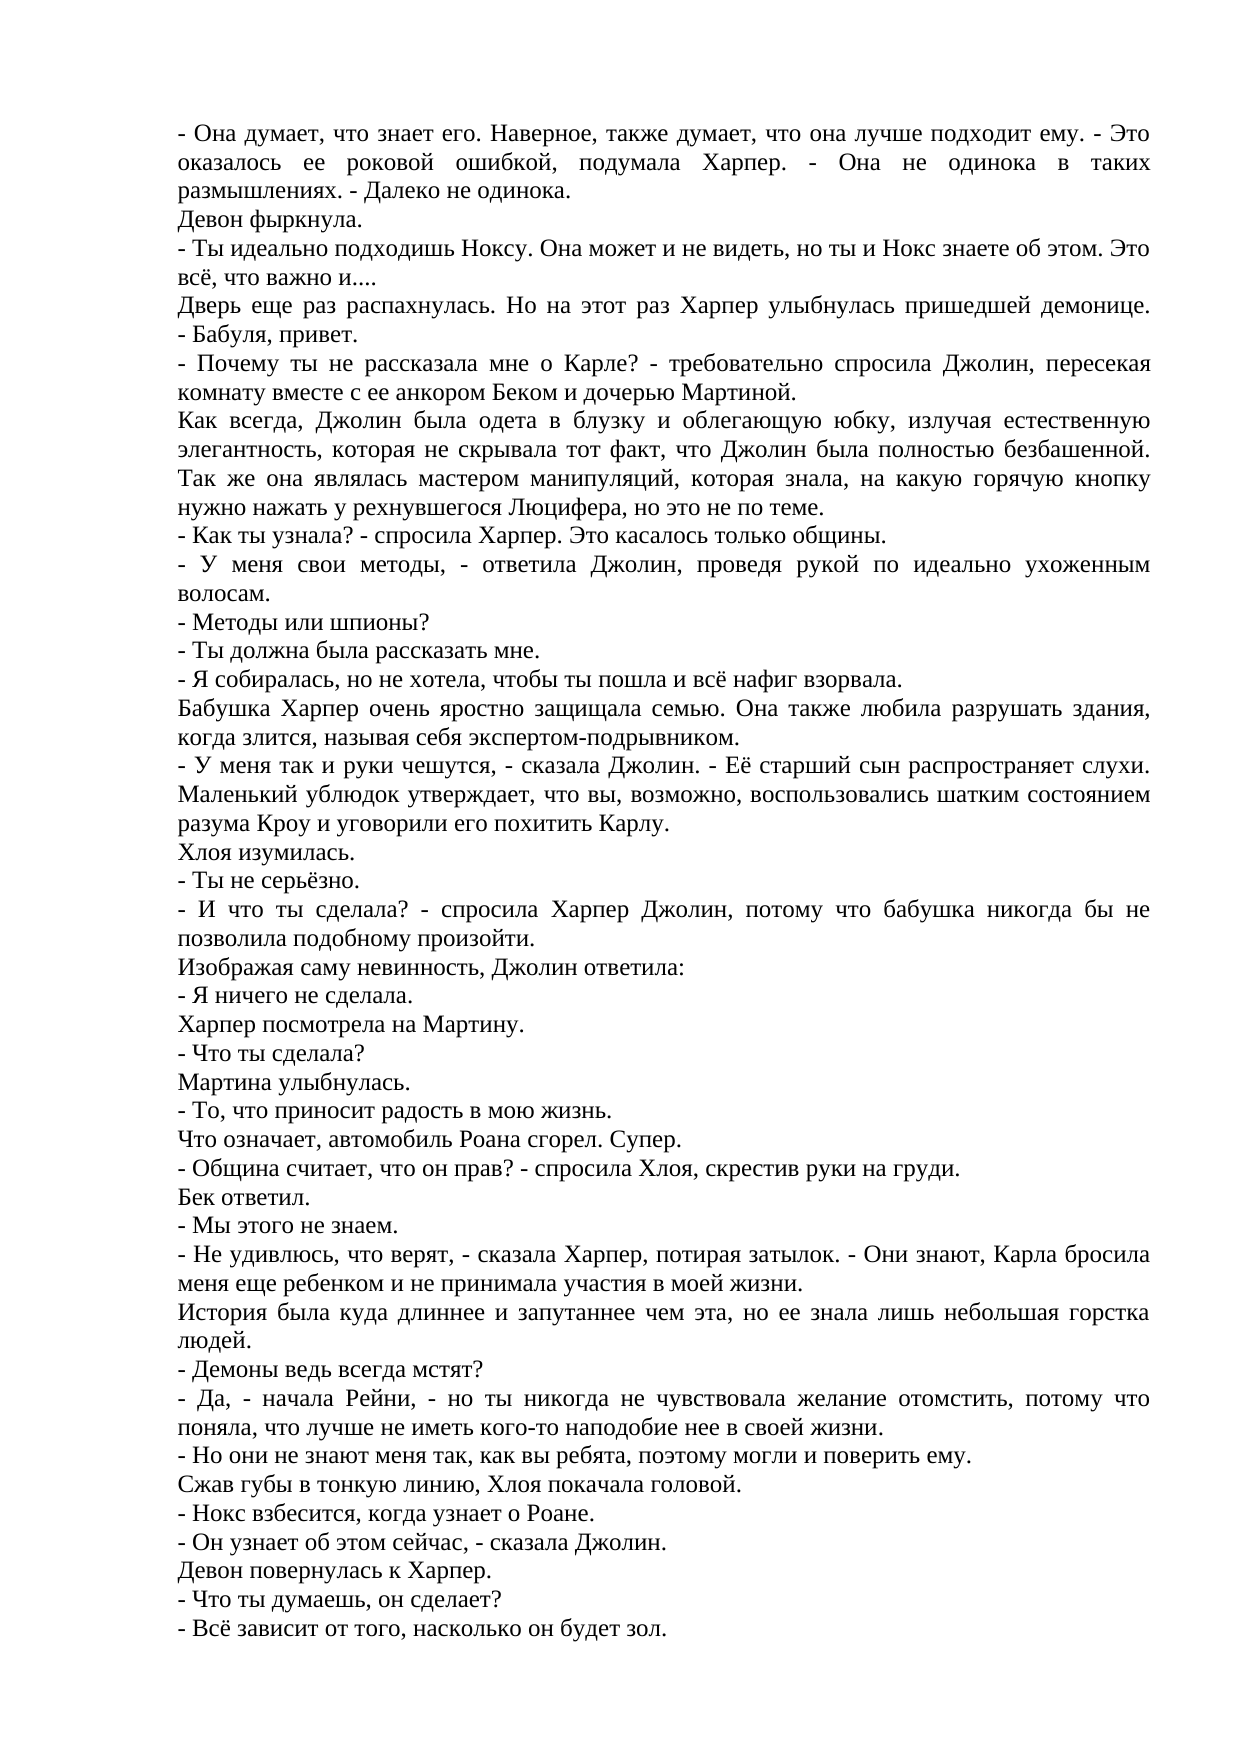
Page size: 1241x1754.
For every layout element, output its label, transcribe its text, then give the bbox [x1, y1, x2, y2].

text - У меня свои методы, - ответила Джолин, проведя рукой по идеально ухоженным волосам. [177, 549, 1152, 607]
text Хлоя изумилась. [177, 837, 1152, 866]
text - Ты должна была рассказать мне. [177, 636, 1152, 664]
text - Она думает, что знает его. Наверное, также думает, что она лучше подходит ему. - Это оказалось ее роковой ошибкой, подумала Харпер. - Она не одинока в таких размышлениях. - Далеко не одинока. [177, 118, 1152, 204]
text - Я ничего не сделала. [177, 981, 1152, 1009]
text - Как ты узнала? - спросила Харпер. Это касалось только общины. [177, 521, 1152, 549]
text История была куда длиннее и запутаннее чем эта, но ее знала лишь небольшая горстка людей. - Демоны ведь всегда мстят? [177, 1297, 1152, 1383]
text - И что ты сделала? - спросила Харпер Джолин, потому что бабушка никогда бы не позволила подобному произойти. [177, 894, 1152, 952]
text - Методы или шпионы? [177, 607, 1152, 636]
text - Почему ты не рассказала мне о Карле? - требовательно спросила Джолин, пересекая комнату вместе с ее анкором Беком и дочерью Мартиной. [177, 348, 1152, 406]
text - То, что приносит радость в мою жизнь. [177, 1096, 1152, 1124]
text Бабушка Харпер очень яростно защищала семью. Она также любила разрушать здания, когда злится, называя себя экспертом-подрывником. [177, 693, 1152, 751]
text - Не удивлюсь, что верят, - сказала Харпер, потирая затылок. - Они знают, Карла бросила меня еще ребенком и не принимала участия в моей жизни. [177, 1239, 1152, 1297]
text Сжав губы в тонкую линию, Хлоя покачала головой. [177, 1469, 1152, 1498]
text - Всё зависит от того, насколько он будет зол. [177, 1613, 1152, 1642]
text - Я собиралась, но не хотела, чтобы ты пошла и всё нафиг взорвала. [177, 664, 1152, 693]
text Девон повернулась к Харпер. [177, 1556, 1152, 1584]
text Изображая саму невинность, Джолин ответила: [177, 952, 1152, 981]
text - Но они не знают меня так, как вы ребята, поэтому могли и поверить ему. [177, 1441, 1152, 1469]
text - Он узнает об этом сейчас, - сказала Джолин. [177, 1527, 1152, 1556]
text - Да, - начала Рейни, - но ты никогда не чувствовала желание отомстить, потому что поняла, что лучше не иметь кого-то наподобие нее в своей жизни. [177, 1383, 1152, 1441]
text - Ты не серьёзно. [177, 866, 1152, 894]
text - Что ты думаешь, он сделает? [177, 1584, 1152, 1613]
text Как всегда, Джолин была одета в блузку и облегающую юбку, излучая естественную элегантность, которая не скрывала тот факт, что Джолин была полностью безбашенной. Так же она являлась мастером манипуляций, которая знала, на какую горячую кнопку нужно нажать у рехнувшегося Люцифера, но это не по теме. [177, 406, 1152, 521]
text - У меня так и руки чешутся, - сказала Джолин. - Её старший сын распространяет слухи. Маленький ублюдок утверждает, что вы, возможно, воспользовались шатким состоянием разума Кроу и уговорили его похитить Карлу. [177, 751, 1152, 837]
text Что означает, автомобиль Роана сгорел. Супер. [177, 1124, 1152, 1153]
text Девон фыркнула. [177, 204, 1152, 233]
text Дверь еще раз распахнулась. Но на этот раз Харпер улыбнулась пришедшей демонице. - Бабуля, привет. [177, 291, 1152, 348]
text Мартина улыбнулась. [177, 1067, 1152, 1096]
text - Нокс взбесится, когда узнает о Роане. [177, 1498, 1152, 1527]
text - Что ты сделала? [177, 1038, 1152, 1067]
text - Ты идеально подходишь Ноксу. Она может и не видеть, но ты и Нокс знаете об этом. Это всё, что важно и.... [177, 233, 1152, 291]
text Харпер посмотрела на Мартину. [177, 1009, 1152, 1038]
text - Мы этого не знаем. [177, 1211, 1152, 1239]
text - Община считает, что он прав? - спросила Хлоя, скрестив руки на груди. [177, 1153, 1152, 1182]
text Бек ответил. [177, 1182, 1152, 1211]
